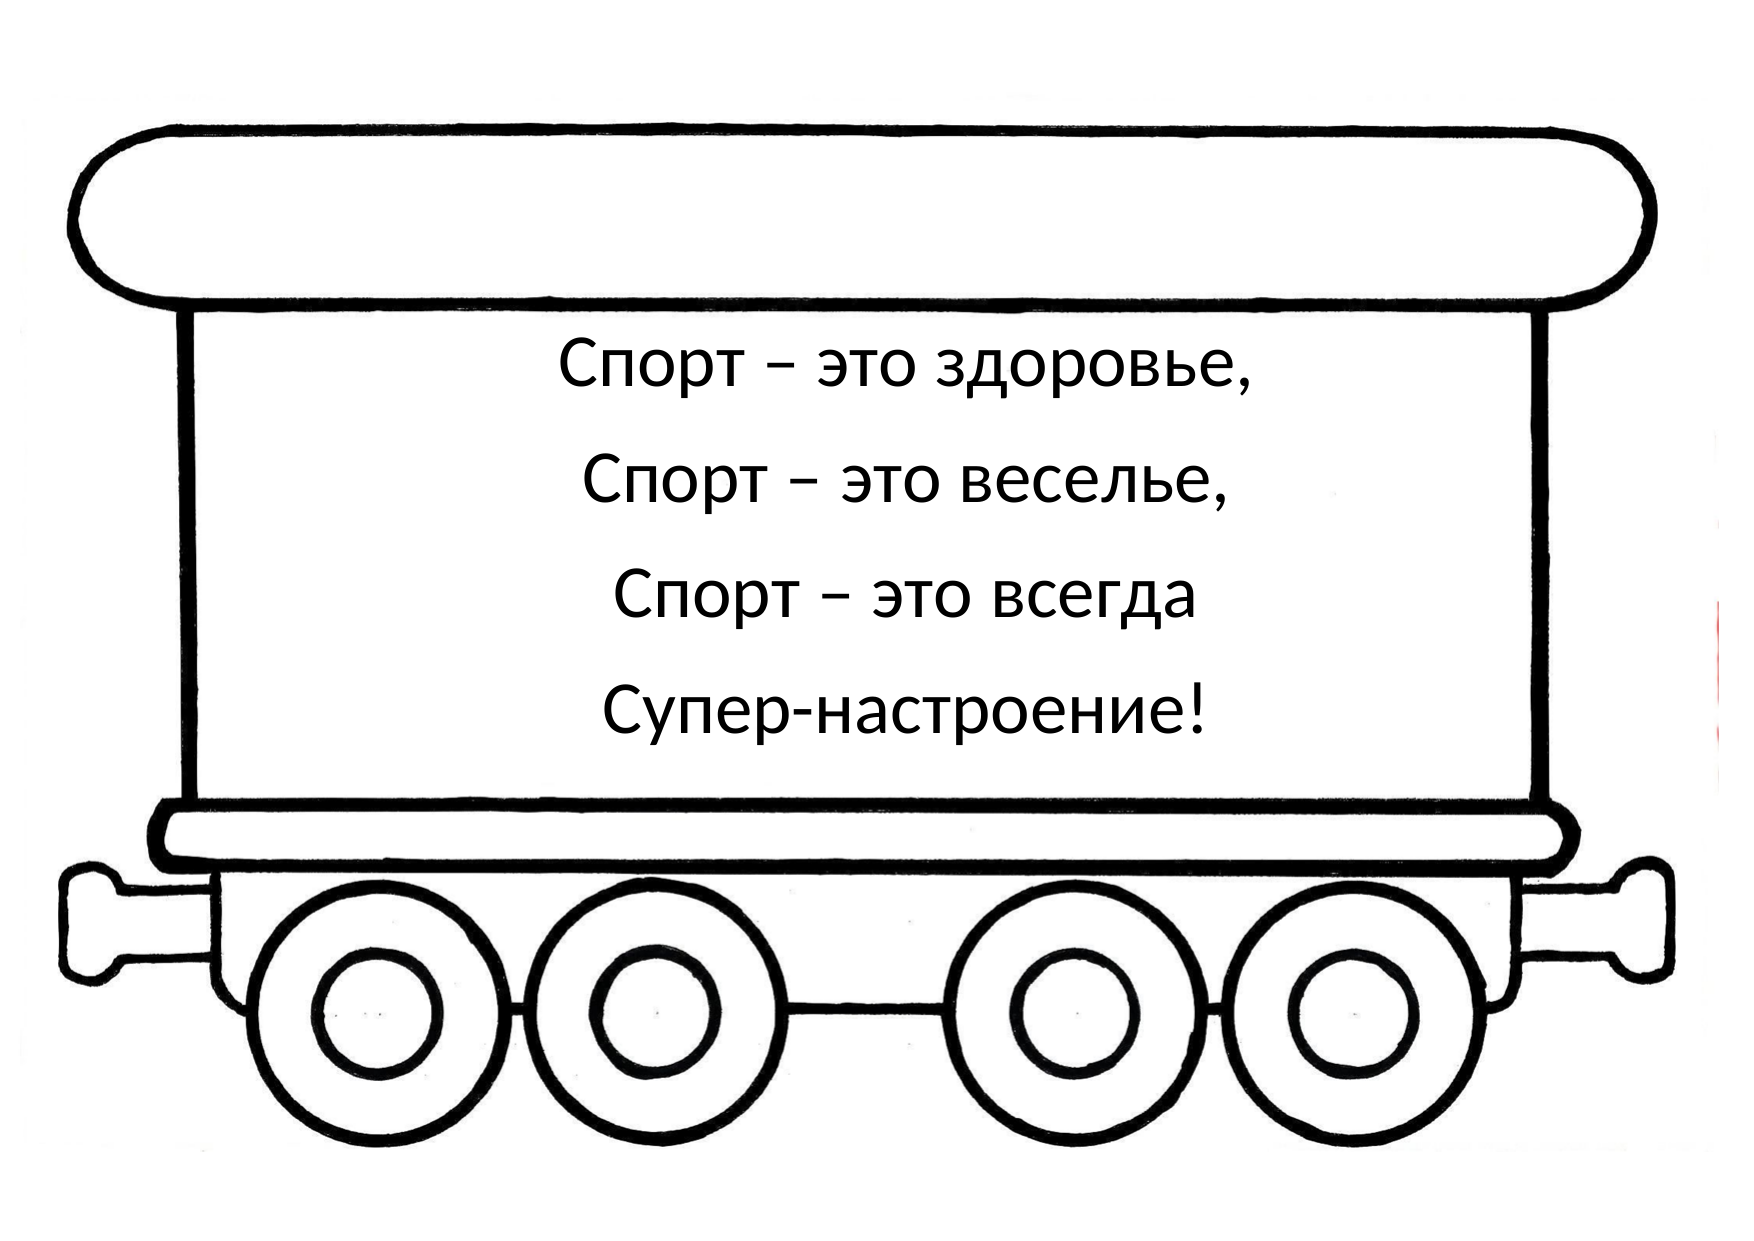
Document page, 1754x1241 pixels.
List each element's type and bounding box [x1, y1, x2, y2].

picture [14, 88, 1719, 1152]
